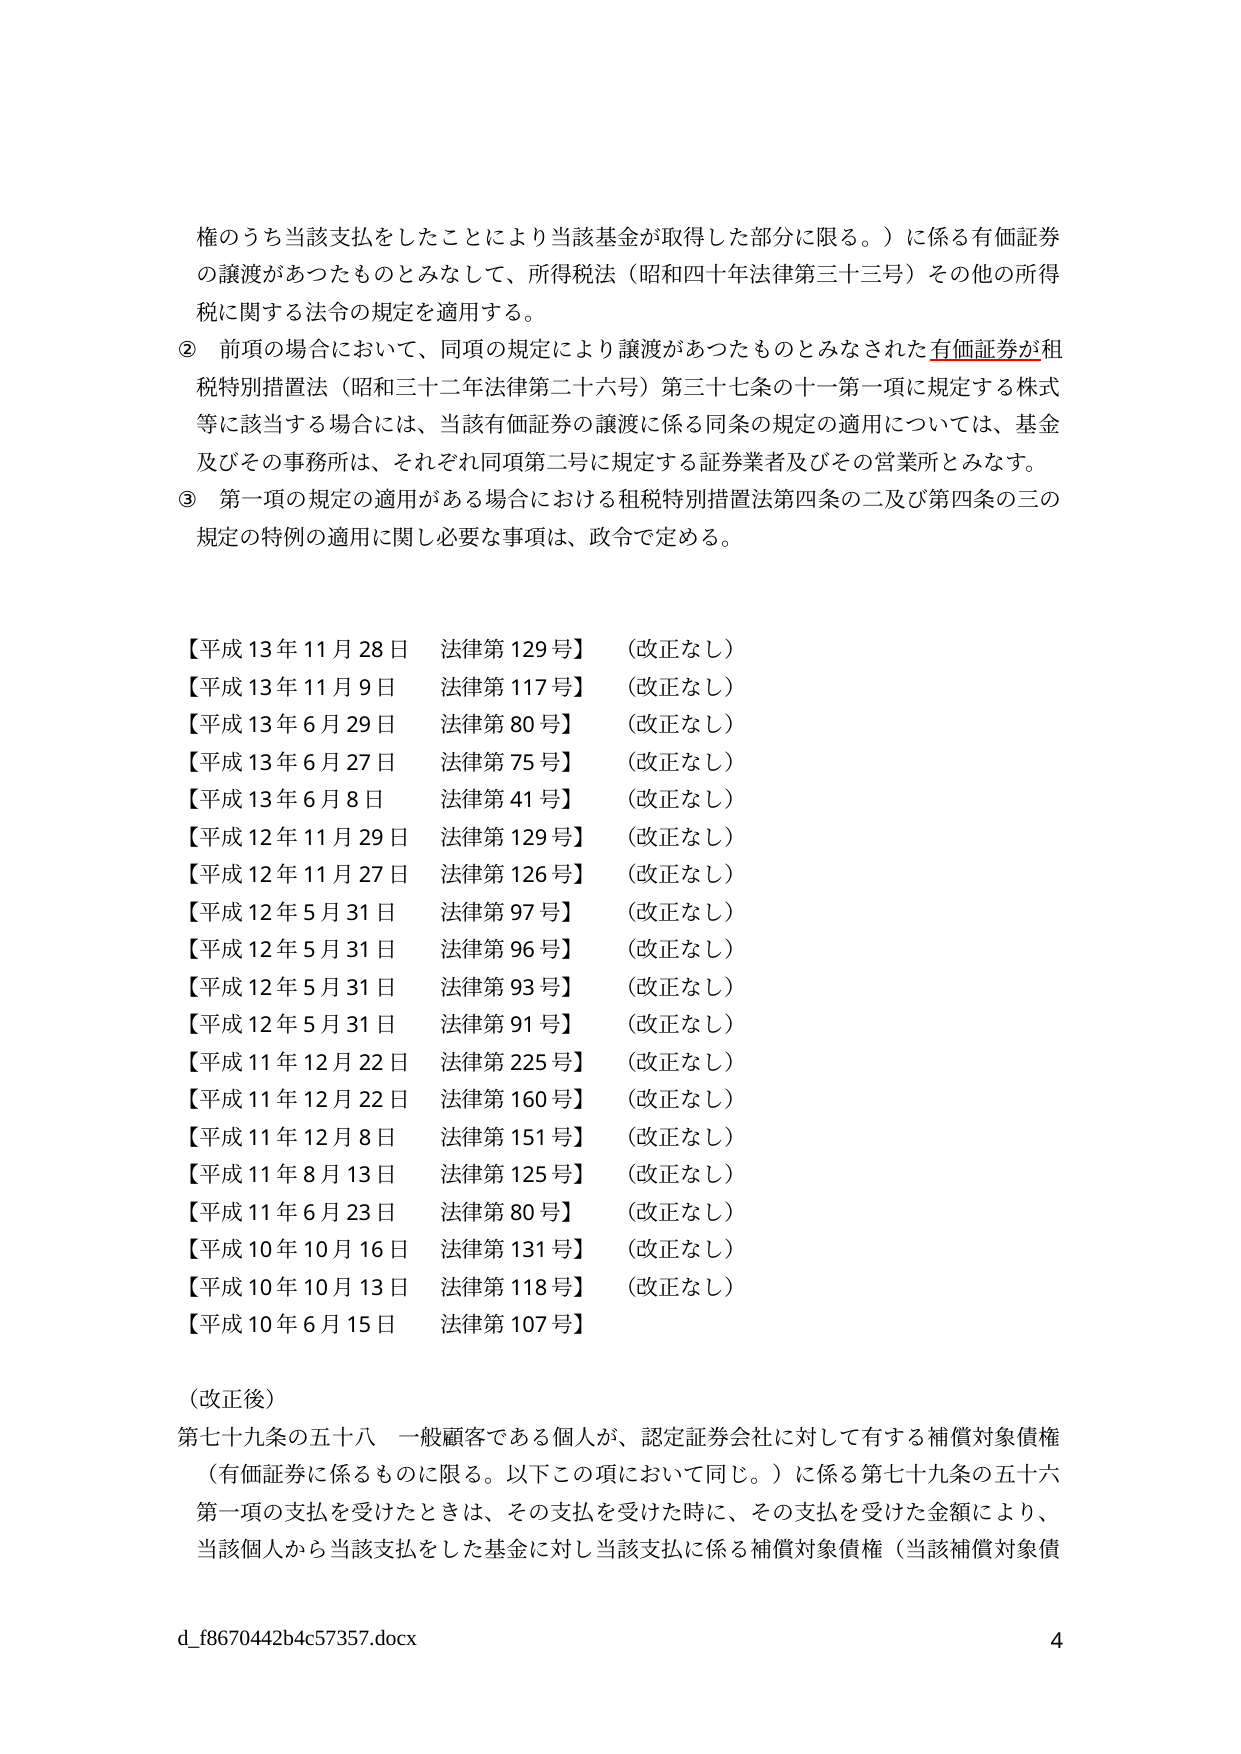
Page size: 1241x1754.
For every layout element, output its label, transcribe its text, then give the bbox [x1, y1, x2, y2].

text 【平成12年5月31日 法律第93号】 （改正なし） [177, 967, 1063, 1004]
text 【平成11年12月8日 法律第151号】 （改正なし） [177, 1117, 1063, 1154]
text 【平成12年11月27日 法律第126号】 （改正なし） [177, 854, 1063, 892]
text 【平成10年10月13日 法律第118号】 （改正なし） [177, 1267, 1063, 1304]
text 【平成13年11月28日 法律第129号】 （改正なし） [177, 629, 1063, 667]
text ② 前項の場合において、同項の規定により譲渡があつたものとみなされた有価証券が租税特別措置法（昭和三十二年法律第二十六号）第三十七条の十一第一項に規定する株式等に該当する場合には、当該有価証券の譲渡に係る同条の規定の適用については、基金及びその事務所は、それぞれ同項第二号に規定する証券業者及びその営業所とみなす。 [177, 329, 1063, 479]
text 【平成12年5月31日 法律第96号】 （改正なし） [177, 929, 1063, 967]
text ③ 第一項の規定の適用がある場合における租税特別措置法第四条の二及び第四条の三の規定の特例の適用に関し必要な事項は、政令で定める。 [177, 479, 1063, 554]
text 【平成13年6月8日 法律第41号】 （改正なし） [177, 779, 1063, 817]
text （改正後） [177, 1379, 1063, 1417]
text 【平成10年6月15日 法律第107号】 [177, 1304, 1063, 1342]
text 【平成12年11月29日 法律第129号】 （改正なし） [177, 817, 1063, 854]
text 【平成11年8月13日 法律第125号】 （改正なし） [177, 1154, 1063, 1192]
text 【平成13年6月29日 法律第80号】 （改正なし） [177, 704, 1063, 742]
text 【平成13年6月27日 法律第75号】 （改正なし） [177, 742, 1063, 779]
text 【平成12年5月31日 法律第91号】 （改正なし） [177, 1004, 1063, 1042]
text 【平成13年11月9日 法律第117号】 （改正なし） [177, 667, 1063, 704]
text 【平成11年12月22日 法律第160号】 （改正なし） [177, 1079, 1063, 1117]
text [177, 217, 1063, 329]
text 【平成10年10月16日 法律第131号】 （改正なし） [177, 1229, 1063, 1267]
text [177, 1417, 1063, 1567]
text 【平成11年6月23日 法律第80号】 （改正なし） [177, 1192, 1063, 1229]
text 【平成12年5月31日 法律第97号】 （改正なし） [177, 892, 1063, 929]
text 【平成11年12月22日 法律第225号】 （改正なし） [177, 1042, 1063, 1079]
